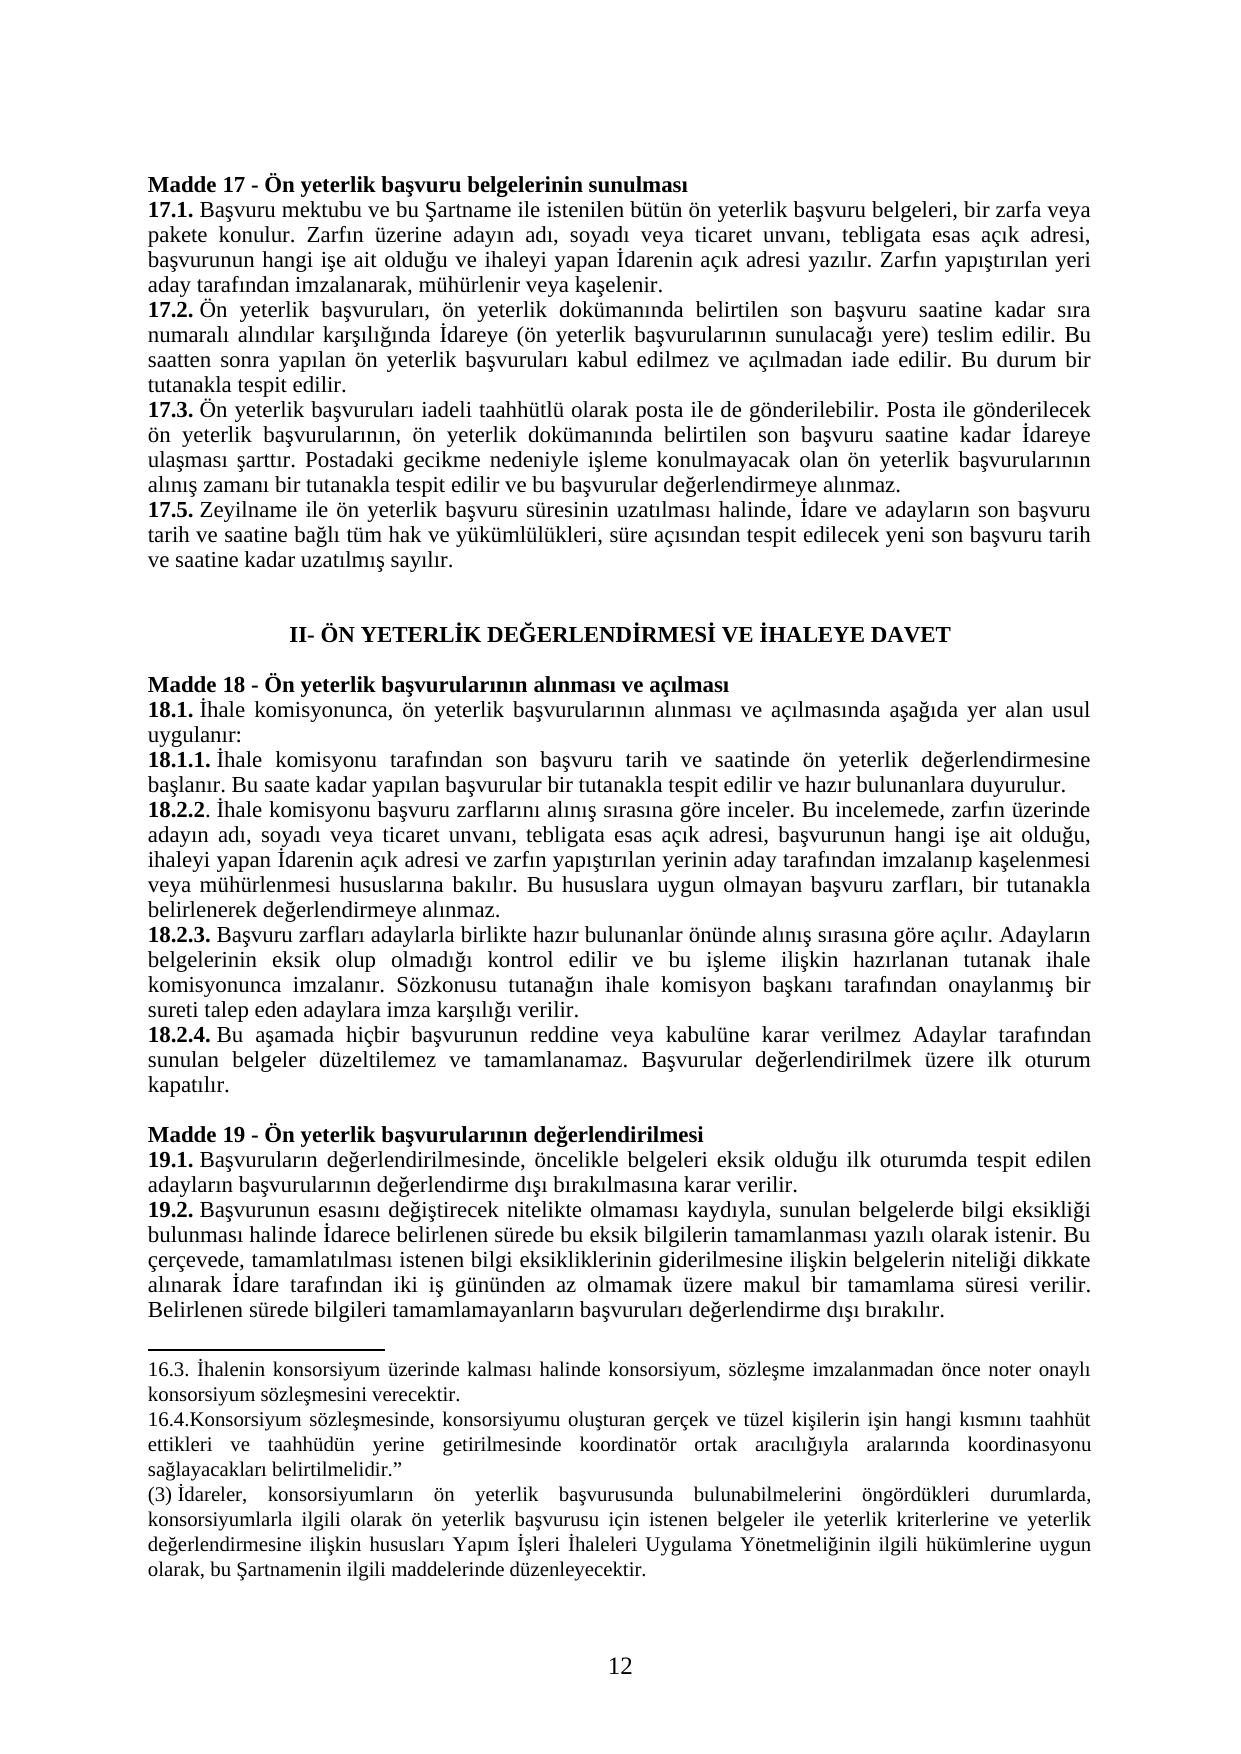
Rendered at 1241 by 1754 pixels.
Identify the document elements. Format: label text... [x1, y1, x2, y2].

text 18.2.3. Başvuru zarfları adaylarla birlikte hazır bulunanlar önünde alınış sırasına göre açılır. Adayların belgelerinin eksik olup olmadığı kontrol edilir ve bu işleme ilişkin hazırlanan tutanak ihale komisyonunca imzalanır. Sözkonusu tutanağın ihale komisyon başkanı tarafından onaylanmış bir sureti talep eden adaylara imza karşılığı verilir. [148, 923, 1092, 1023]
text Madde 17 - Ön yeterlik başvuru belgelerinin sunulması [148, 173, 1092, 198]
text 17.2. Ön yeterlik başvuruları, ön yeterlik dokümanında belirtilen son başvuru saatine kadar sıra numaralı alındılar karşılığında İdareye (ön yeterlik başvurularının sunulacağı yere) teslim edilir. Bu saatten sonra yapılan ön yeterlik başvuruları kabul edilmez ve açılmadan iade edilir. Bu durum bir tutanakla tespit edilir. [148, 298, 1092, 398]
text 17.3. Ön yeterlik başvuruları iadeli taahhütlü olarak posta ile de gönderilebilir. Posta ile gönderilecek ön yeterlik başvurularının, ön yeterlik dokümanında belirtilen son başvuru saatine kadar İdareye ulaşması şarttır. Postadaki gecikme nedeniyle işleme konulmayacak olan ön yeterlik başvurularının alınış zamanı bir tutanakla tespit edilir ve bu başvurular değerlendirmeye alınmaz. [148, 398, 1092, 498]
text II- ÖN YETERLİK DEĞERLENDİRMESİ VE İHALEYE DAVET [148, 623, 1092, 648]
text 17.5. Zeyilname ile ön yeterlik başvuru süresinin uzatılması halinde, İdare ve adayların son başvuru tarih ve saatine bağlı tüm hak ve yükümlülükleri, süre açısından tespit edilecek yeni son başvuru tarih ve saatine kadar uzatılmış sayılır. [148, 498, 1092, 573]
text 17.1. Başvuru mektubu ve bu Şartname ile istenilen bütün ön yeterlik başvuru belgeleri, bir zarfa veya pakete konulur. Zarfın üzerine adayın adı, soyadı veya ticaret unvanı, tebligata esas açık adresi, başvurunun hangi işe ait olduğu ve ihaleyi yapan İdarenin açık adresi yazılır. Zarfın yapıştırılan yeri aday tarafından imzalanarak, mühürlenir veya kaşelenir. [148, 198, 1092, 298]
text 18.2.4. Bu aşamada hiçbir başvurunun reddine veya kabulüne karar verilmez Adaylar tarafından sunulan belgeler düzeltilemez ve tamamlanamaz. Başvurular değerlendirilmek üzere ilk oturum kapatılır. [148, 1023, 1092, 1098]
text Madde 18 - Ön yeterlik başvurularının alınması ve açılması [148, 673, 1092, 698]
text 19.1. Başvuruların değerlendirilmesinde, öncelikle belgeleri eksik olduğu ilk oturumda tespit edilen adayların başvurularının değerlendirme dışı bırakılmasına karar verilir. [148, 1148, 1092, 1198]
text 18.1.1. İhale komisyonu tarafından son başvuru tarih ve saatinde ön yeterlik değerlendirmesine başlanır. Bu saate kadar yapılan başvurular bir tutanakla tespit edilir ve hazır bulunanlara duyurulur. [148, 748, 1092, 798]
text Madde 19 - Ön yeterlik başvurularının değerlendirilmesi [148, 1123, 1092, 1148]
text 18.1. İhale komisyonunca, ön yeterlik başvurularının alınması ve açılmasında aşağıda yer alan usul uygulanır: [148, 698, 1092, 748]
text 18.2.2. İhale komisyonu başvuru zarflarını alınış sırasına göre inceler. Bu incelemede, zarfın üzerinde adayın adı, soyadı veya ticaret unvanı, tebligata esas açık adresi, başvurunun hangi işe ait olduğu, ihaleyi yapan İdarenin açık adresi ve zarfın yapıştırılan yerinin aday tarafından imzalanıp kaşelenmesi veya mühürlenmesi hususlarına bakılır. Bu hususlara uygun olmayan başvuru zarfları, bir tutanakla belirlenerek değerlendirmeye alınmaz. [148, 798, 1092, 923]
text 19.2. Başvurunun esasını değiştirecek nitelikte olmaması kaydıyla, sunulan belgelerde bilgi eksikliği bulunması halinde İdarece belirlenen sürede bu eksik bilgilerin tamamlanması yazılı olarak istenir. Bu çerçevede, tamamlatılması istenen bilgi eksikliklerinin giderilmesine ilişkin belgelerin niteliği dikkate alınarak İdare tarafından iki iş gününden az olmamak üzere makul bir tamamlama süresi verilir. Belirlenen sürede bilgileri tamamlamayanların başvuruları değerlendirme dışı bırakılır. [148, 1198, 1092, 1323]
